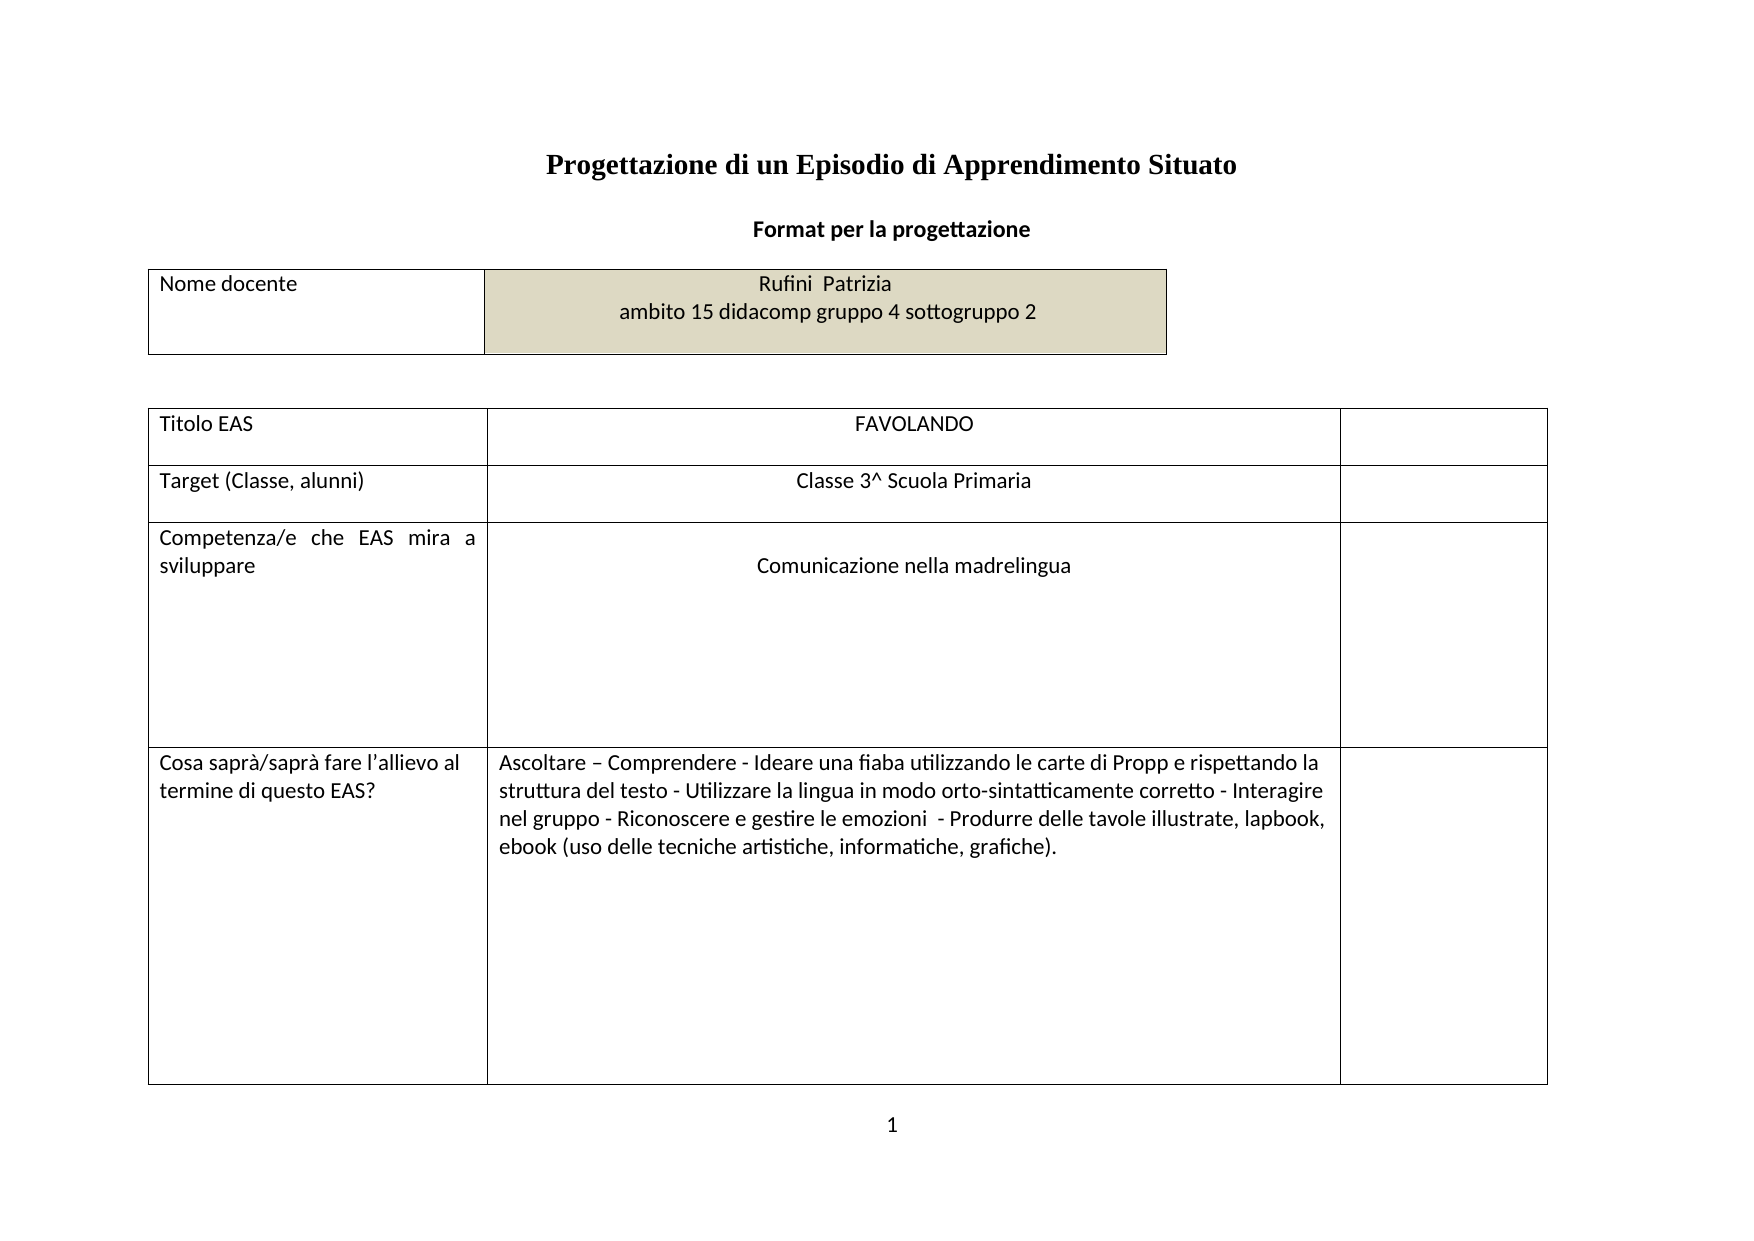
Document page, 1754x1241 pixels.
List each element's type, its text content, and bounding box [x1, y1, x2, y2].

table_cell Comunicazione nella madrelingua [488, 523, 1340, 747]
table_header Titolo EAS [149, 409, 487, 465]
table_header Nome docente [149, 270, 484, 353]
table_header [1341, 409, 1547, 465]
table_cell [1341, 748, 1547, 1084]
table_cell Competenza/e che EAS mira a sviluppare [149, 523, 487, 747]
table_header Rufini Patrizia ambito 15 didacomp gruppo 4 sottogruppo 2 [485, 270, 1166, 353]
table_cell Target (Classe, alunni) [149, 466, 487, 522]
text Format per la progettazione [148, 214, 1636, 243]
table_cell [149, 748, 487, 1084]
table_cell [488, 748, 1340, 1084]
table_cell [1341, 466, 1547, 522]
table_header FAVOLANDO [488, 409, 1340, 465]
table_cell Classe 3^ Scuola Primaria [488, 466, 1340, 522]
text Progettazione di un Episodio di Apprendimento Situato [148, 147, 1636, 180]
table_cell [1341, 523, 1547, 747]
